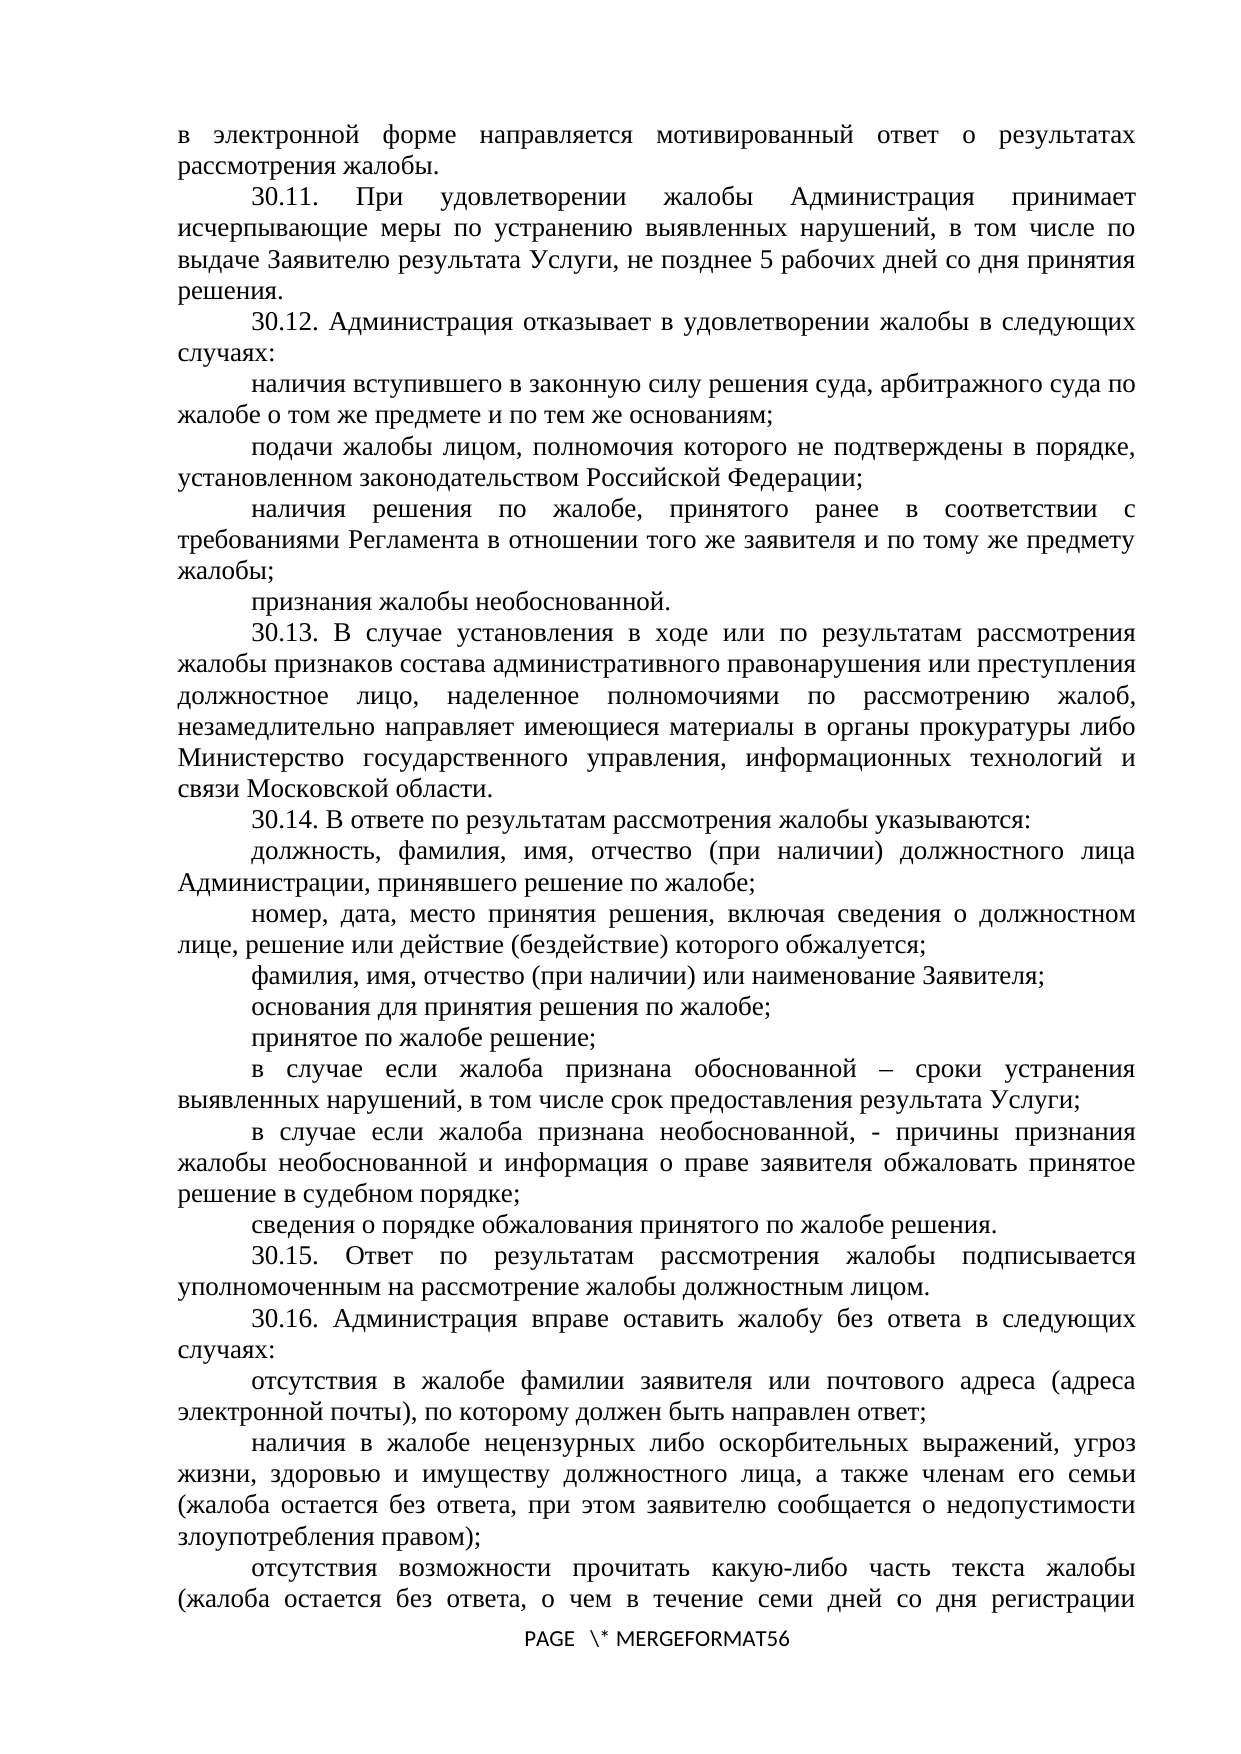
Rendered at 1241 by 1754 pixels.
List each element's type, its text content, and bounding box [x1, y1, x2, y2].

text в случае если жалоба признана необоснованной, - причины признания жалобы необоснованной и информация о праве заявителя обжаловать принятое решение в судебном порядке; [177, 1115, 1137, 1208]
text 30.12. Администрация отказывает в удовлетворении жалобы в следующих случаях: [177, 305, 1137, 367]
text наличия в жалобе нецензурных либо оскорбительных выражений, угроз жизни, здоровью и имуществу должностного лица, а также членам его семьи (жалоба остается без ответа, при этом заявителю сообщается о недопустимости злоупотребления правом); [177, 1426, 1137, 1551]
text 30.11. При удовлетворении жалобы Администрация принимает исчерпывающие меры по устранению выявленных нарушений, в том числе по выдаче Заявителю результата Услуги, не позднее 5 рабочих дней со дня принятия решения. [177, 180, 1137, 305]
text 30.15. Ответ по результатам рассмотрения жалобы подписывается уполномоченным на рассмотрение жалобы должностным лицом. [177, 1239, 1137, 1302]
text 30.16. Администрация вправе оставить жалобу без ответа в следующих случаях: [177, 1302, 1137, 1364]
text номер, дата, место принятия решения, включая сведения о должностном лице, решение или действие (бездействие) которого обжалуется; [177, 897, 1137, 959]
text наличия решения по жалобе, принятого ранее в соответствии с требованиями Регламента в отношении того же заявителя и по тому же предмету жалобы; [177, 492, 1137, 585]
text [177, 1551, 1137, 1613]
text отсутствия в жалобе фамилии заявителя или почтового адреса (адреса электронной почты), по которому должен быть направлен ответ; [177, 1364, 1137, 1426]
text 30.14. В ответе по результатам рассмотрения жалобы указываются: [177, 803, 1137, 834]
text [177, 118, 1137, 180]
text в случае если жалоба признана обоснованной – сроки устранения выявленных нарушений, в том числе срок предоставления результата Услуги; [177, 1052, 1137, 1115]
text признания жалобы необоснованной. [177, 585, 1137, 616]
text сведения о порядке обжалования принятого по жалобе решения. [177, 1208, 1137, 1239]
text принятое по жалобе решение; [177, 1021, 1137, 1052]
text основания для принятия решения по жалобе; [177, 990, 1137, 1021]
text наличия вступившего в законную силу решения суда, арбитражного суда по жалобе о том же предмете и по тем же основаниям; [177, 367, 1137, 429]
text должность, фамилия, имя, отчество (при наличии) должностного лица Администрации, принявшего решение по жалобе; [177, 834, 1137, 897]
text подачи жалобы лицом, полномочия которого не подтверждены в порядке, установленном законодательством Российской Федерации; [177, 429, 1137, 492]
text фамилия, имя, отчество (при наличии) или наименование Заявителя; [177, 959, 1137, 990]
text 30.13. В случае установления в ходе или по результатам рассмотрения жалобы признаков состава административного правонарушения или преступления должностное лицо, наделенное полномочиями по рассмотрению жалоб, незамедлительно направляет имеющиеся материалы в органы прокуратуры либо Министерство государственного управления, информационных технологий и связи Московской области. [177, 616, 1137, 803]
